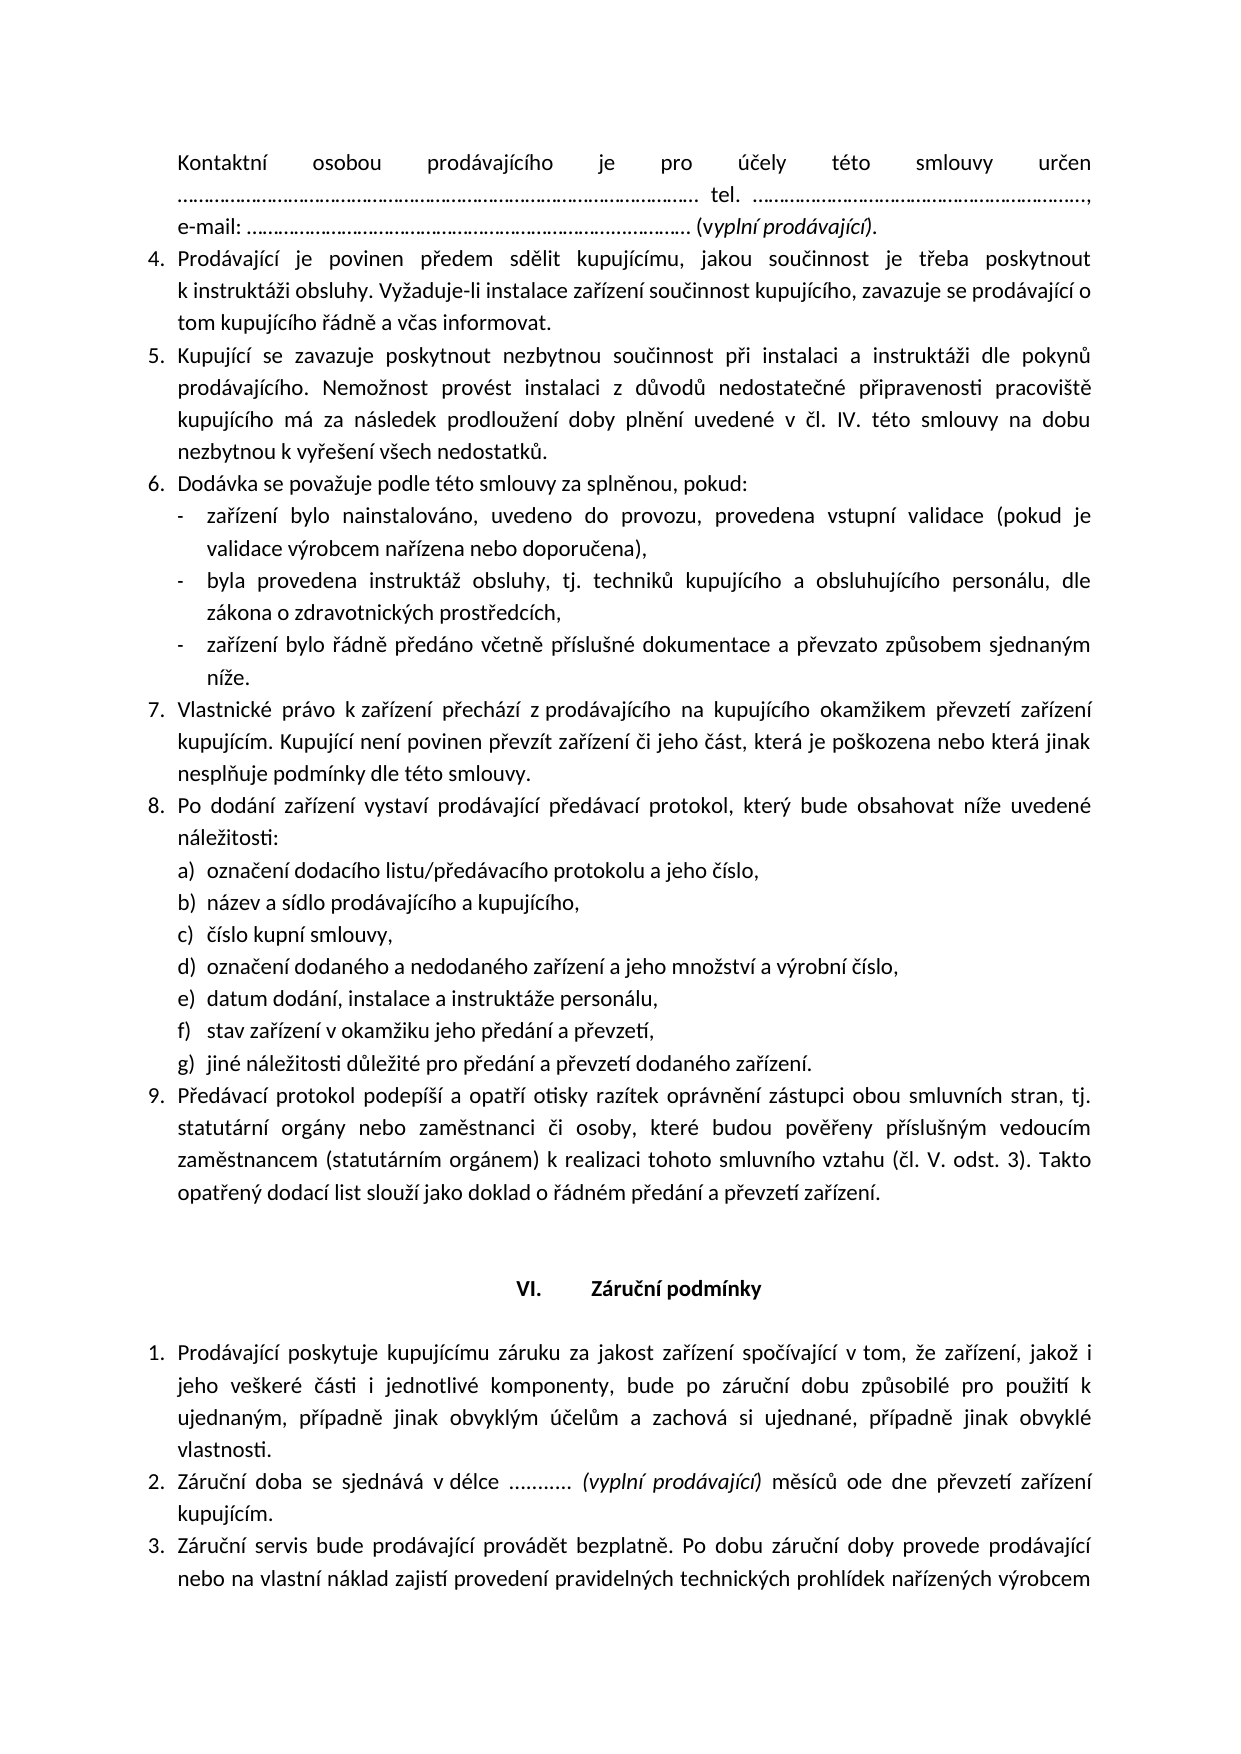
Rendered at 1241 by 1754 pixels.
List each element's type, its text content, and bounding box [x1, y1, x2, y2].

list stav zařízení v okamžiku jeho předání a převzetí, [177, 1017, 1093, 1045]
list byla provedena instruktáž obsluhy, tj. techniků kupujícího a obsluhujícího personálu, dle zákona o zdravotnických prostředcích, [177, 566, 1093, 626]
list Kupující se zavazuje poskytnout nezbytnou součinnost při instalaci a instruktáži dle pokynů prodávajícího. Nemožnost provést instalaci z důvodů nedostatečné připravenosti pracoviště kupujícího má za následek prodloužení doby plnění uvedené v čl. IV. této smlouvy na dobu nezbytnou k vyřešení všech nedostatků. [148, 341, 1093, 465]
list název a sídlo prodávajícího a kupujícího, [177, 888, 1093, 916]
list jiné náležitosti důležité pro předání a převzetí dodaného zařízení. [177, 1049, 1093, 1077]
list Záruční podmínky [185, 1274, 1093, 1302]
list Předávací protokol podepíší a opatří otisky razítek oprávnění zástupci obou smluvních stran, tj. statutární orgány nebo zaměstnanci či osoby, které budou pověřeny příslušným vedoucím zaměstnancem (statutárním orgánem) k realizaci tohoto smluvního vztahu (čl. V. odst. 3). Takto opatřený dodací list slouží jako doklad o řádném předání a převzetí zařízení. [148, 1081, 1093, 1206]
list označení dodaného a nedodaného zařízení a jeho množství a výrobní číslo, [177, 952, 1093, 980]
list Po dodání zařízení vystaví prodávající předávací protokol, který bude obsahovat níže uvedené náležitosti: [148, 791, 1093, 852]
list zařízení bylo nainstalováno, uvedeno do provozu, provedena vstupní validace (pokud je validace výrobcem nařízena nebo doporučena), [177, 502, 1093, 562]
list číslo kupní smlouvy, [177, 920, 1093, 948]
list Prodávající je povinen předem sdělit kupujícímu, jakou součinnost je třeba poskytnout k instruktáži obsluhy. Vyžaduje-li instalace zařízení součinnost kupujícího, zavazuje se prodávající o tom kupujícího řádně a včas informovat. [148, 244, 1093, 337]
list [148, 1532, 1093, 1592]
list Záruční doba se sjednává v délce ........... (vyplní prodávající) měsíců ode dne převzetí zařízení kupujícím. [148, 1467, 1093, 1527]
list označení dodacího listu/předávacího protokolu a jeho číslo, [177, 856, 1093, 884]
list datum dodání, instalace a instruktáže personálu, [177, 984, 1093, 1012]
text Kontaktní osobou prodávajícího je pro účely této smlouvy určen ……………………………………………………………………………………… tel. ……………………………………………………..., e-mail: ……………………………………………………………...………… (vyplní prodávající). [177, 148, 1093, 240]
list Vlastnické právo k zařízení přechází z prodávajícího na kupujícího okamžikem převzetí zařízení kupujícím. Kupující není povinen převzít zařízení či jeho část, která je poškozena nebo která jinak nesplňuje podmínky dle této smlouvy. [148, 695, 1093, 787]
list Prodávající poskytuje kupujícímu záruku za jakost zařízení spočívající v tom, že zařízení, jakož i jeho veškeré části i jednotlivé komponenty, bude po záruční dobu způsobilé pro použití k ujednaným, případně jinak obvyklým účelům a zachová si ujednané, případně jinak obvyklé vlastnosti. [148, 1338, 1093, 1463]
list zařízení bylo řádně předáno včetně příslušné dokumentace a převzato způsobem sjednaným níže. [177, 630, 1093, 691]
list Dodávka se považuje podle této smlouvy za splněnou, pokud: [148, 469, 1093, 497]
